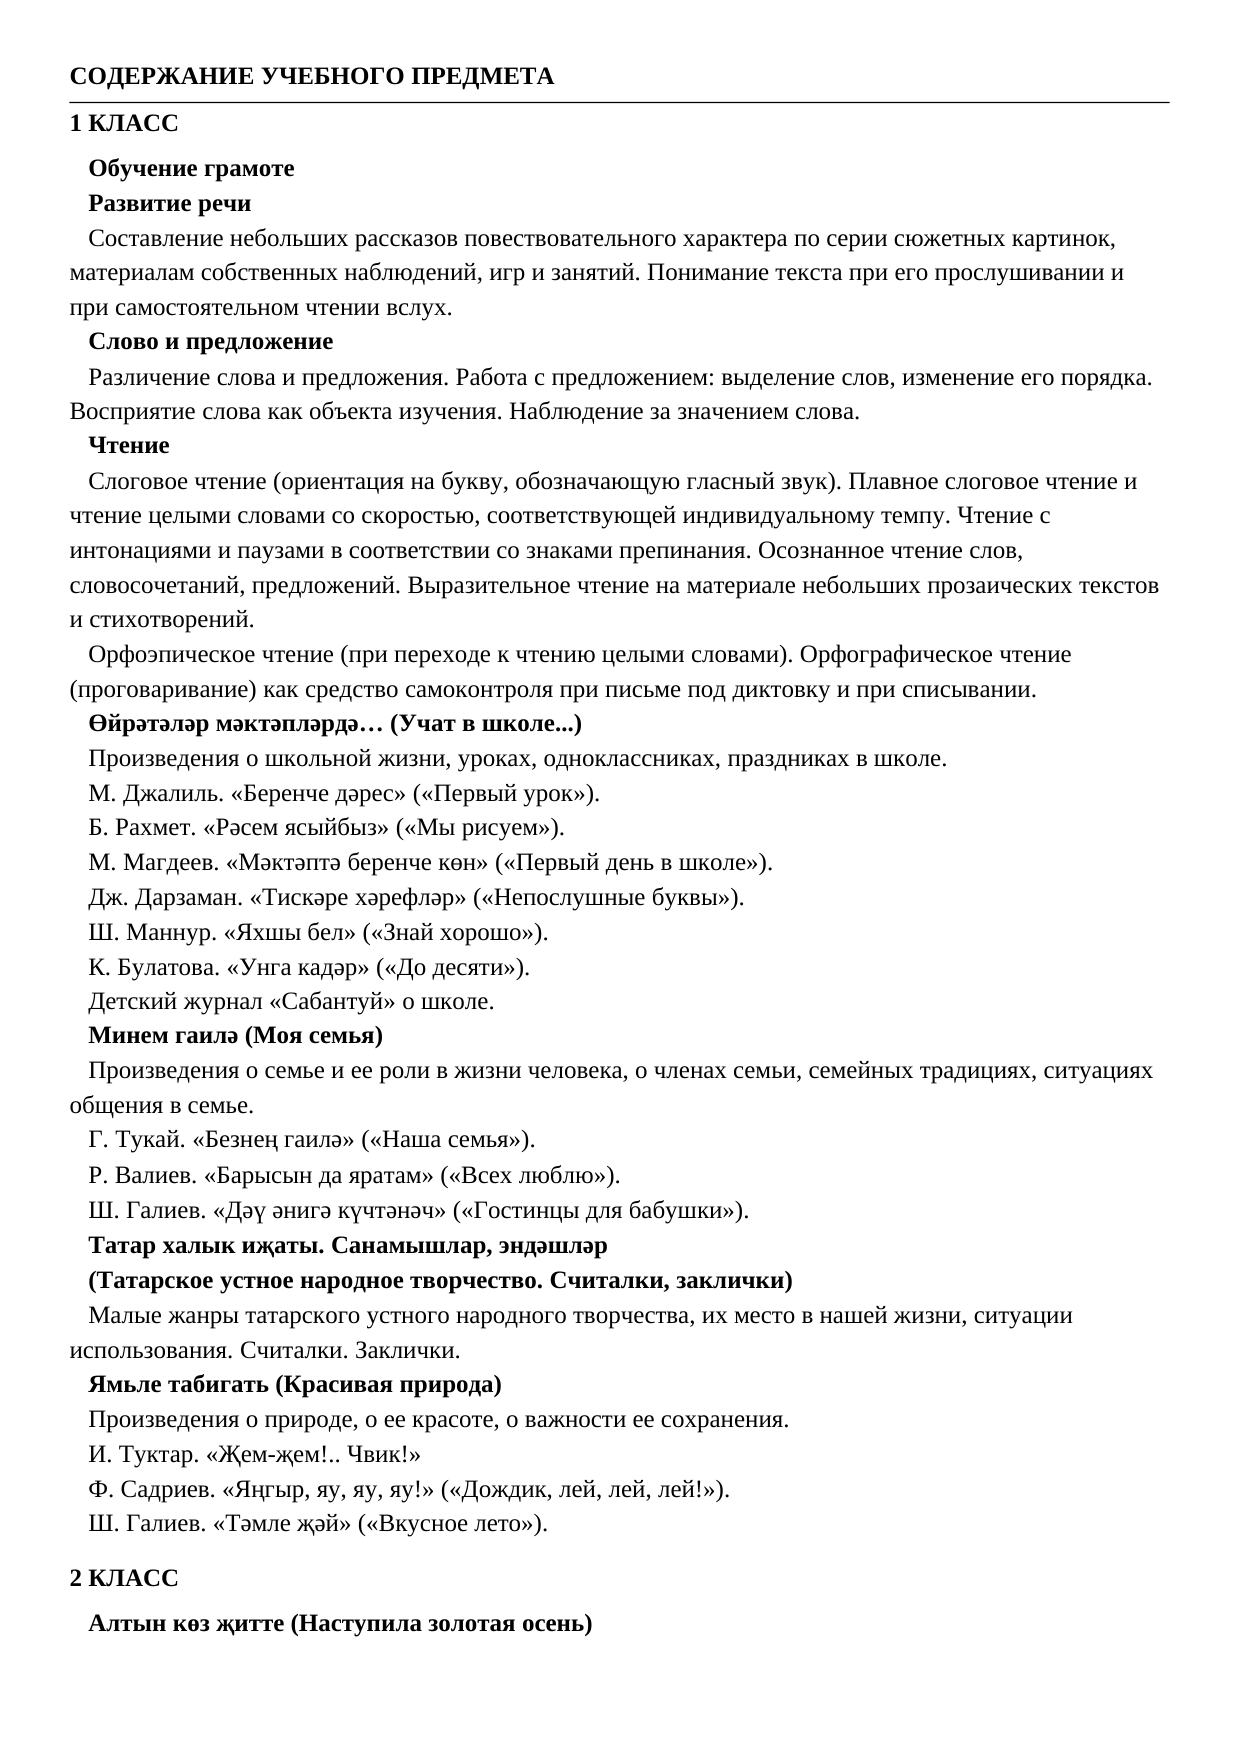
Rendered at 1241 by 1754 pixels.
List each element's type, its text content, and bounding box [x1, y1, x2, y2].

subtitle Татар халык иҗаты. Санамышлар, эндəшлəр [88, 1230, 1182, 1259]
text Малые жанры татарского устного народного творчества, их место в нашей жизни, ситуации использования. Считалки. Заклички. [69, 1300, 1076, 1363]
subtitle Чтение [88, 431, 1182, 459]
subtitle КЛАСС [69, 1563, 1182, 1591]
subtitle СОДЕРЖАНИЕ УЧЕБНОГО ПРЕДМЕТА [69, 61, 1182, 90]
text Ш. Галиев. «Дəү əнигə күчтəнəч» («Гостинцы для бабушки»). [88, 1195, 1182, 1224]
text (Татарское устное народное творчество. Считалки, заклички) [88, 1265, 1182, 1294]
text Р. Валиев. «Барысын да яратам» («Всех люблю»). [88, 1160, 1182, 1189]
text Слоговое чтение (ориентация на букву, обозначающую гласный звук). Плавное слоговое чтение и чтение целыми словами со скоростью, соответствующей индивидуальному темпу. Чтение с интонациями и паузами в соответствии со знаками препинания. Осознанное чтение слов, словосочетаний, предложений. Выразительное чтение на материале небольших прозаических текстов и стихотворений. [69, 466, 1167, 633]
text Ф. Садриев. «Яңгыр, яу, яу, яу!» («Дождик, лей, лей, лей!»). Ш. Галиев. «Тəмле җəй» («Вкусное лето»). [88, 1474, 733, 1537]
subtitle Өйрəтəлəр мəктəплəрдə… (Учат в школе...) [88, 709, 1182, 737]
text Б. Рахмет. «Рəсем ясыйбыз» («Мы рисуем»). [88, 813, 1182, 841]
text Алтын көз җитте (Наступила золотая осень) [88, 1608, 1182, 1637]
text Произведения о природе, о ее красоте, о важности ее сохранения. И. Туктар. «Җем-җем!.. Чвик!» [88, 1404, 792, 1468]
text Произведения о семье и ее роли в жизни человека, о членах семьи, семейных традициях, ситуациях общения в семье. [69, 1056, 1156, 1119]
text М. Магдеев. «Мəктəптə беренче көн» («Первый день в школе»). Дж. Дарзаман. «Тискəре хəрефлəр» («Непослушные буквы»). [88, 847, 792, 911]
subtitle Обучение грамоте Развитие речи [88, 153, 297, 217]
text Г. Тукай. «Безнең гаилə» («Наша семья»). [88, 1125, 1182, 1154]
subtitle Ямьле табигать (Красивая природа) [88, 1369, 1182, 1398]
text Составление небольших рассказов повествовательного характера по серии сюжетных картинок, материалам собственных наблюдений, игр и занятий. Понимание текста при его прослушивании и при самостоятельном чтении вслух. [69, 223, 1127, 321]
text Произведения о школьной жизни, уроках, одноклассниках, праздниках в школе. М. Джалиль. «Беренче дəрес» («Первый урок»). [88, 743, 951, 807]
text Ш. Маннур. «Яхшы бел» («Знай хорошо»). К. Булатова. «Унга кадəр» («До десяти»). Детский журнал «Сабантуй» о школе. [88, 917, 551, 1015]
text Орфоэпическое чтение (при переходе к чтению целыми словами). Орфографическое чтение (проговаривание) как средство самоконтроля при письме под диктовку и при списывании. [69, 639, 1075, 703]
subtitle Слово и предложение [88, 327, 1182, 355]
text Различение слова и предложения. Работа с предложением: выделение слов, изменение его порядка. Восприятие слова как объекта изучения. Наблюдение за значением слова. [69, 362, 1182, 425]
list КЛАСС [69, 108, 1182, 137]
subtitle Минем гаилə (Моя семья) [88, 1021, 1182, 1049]
